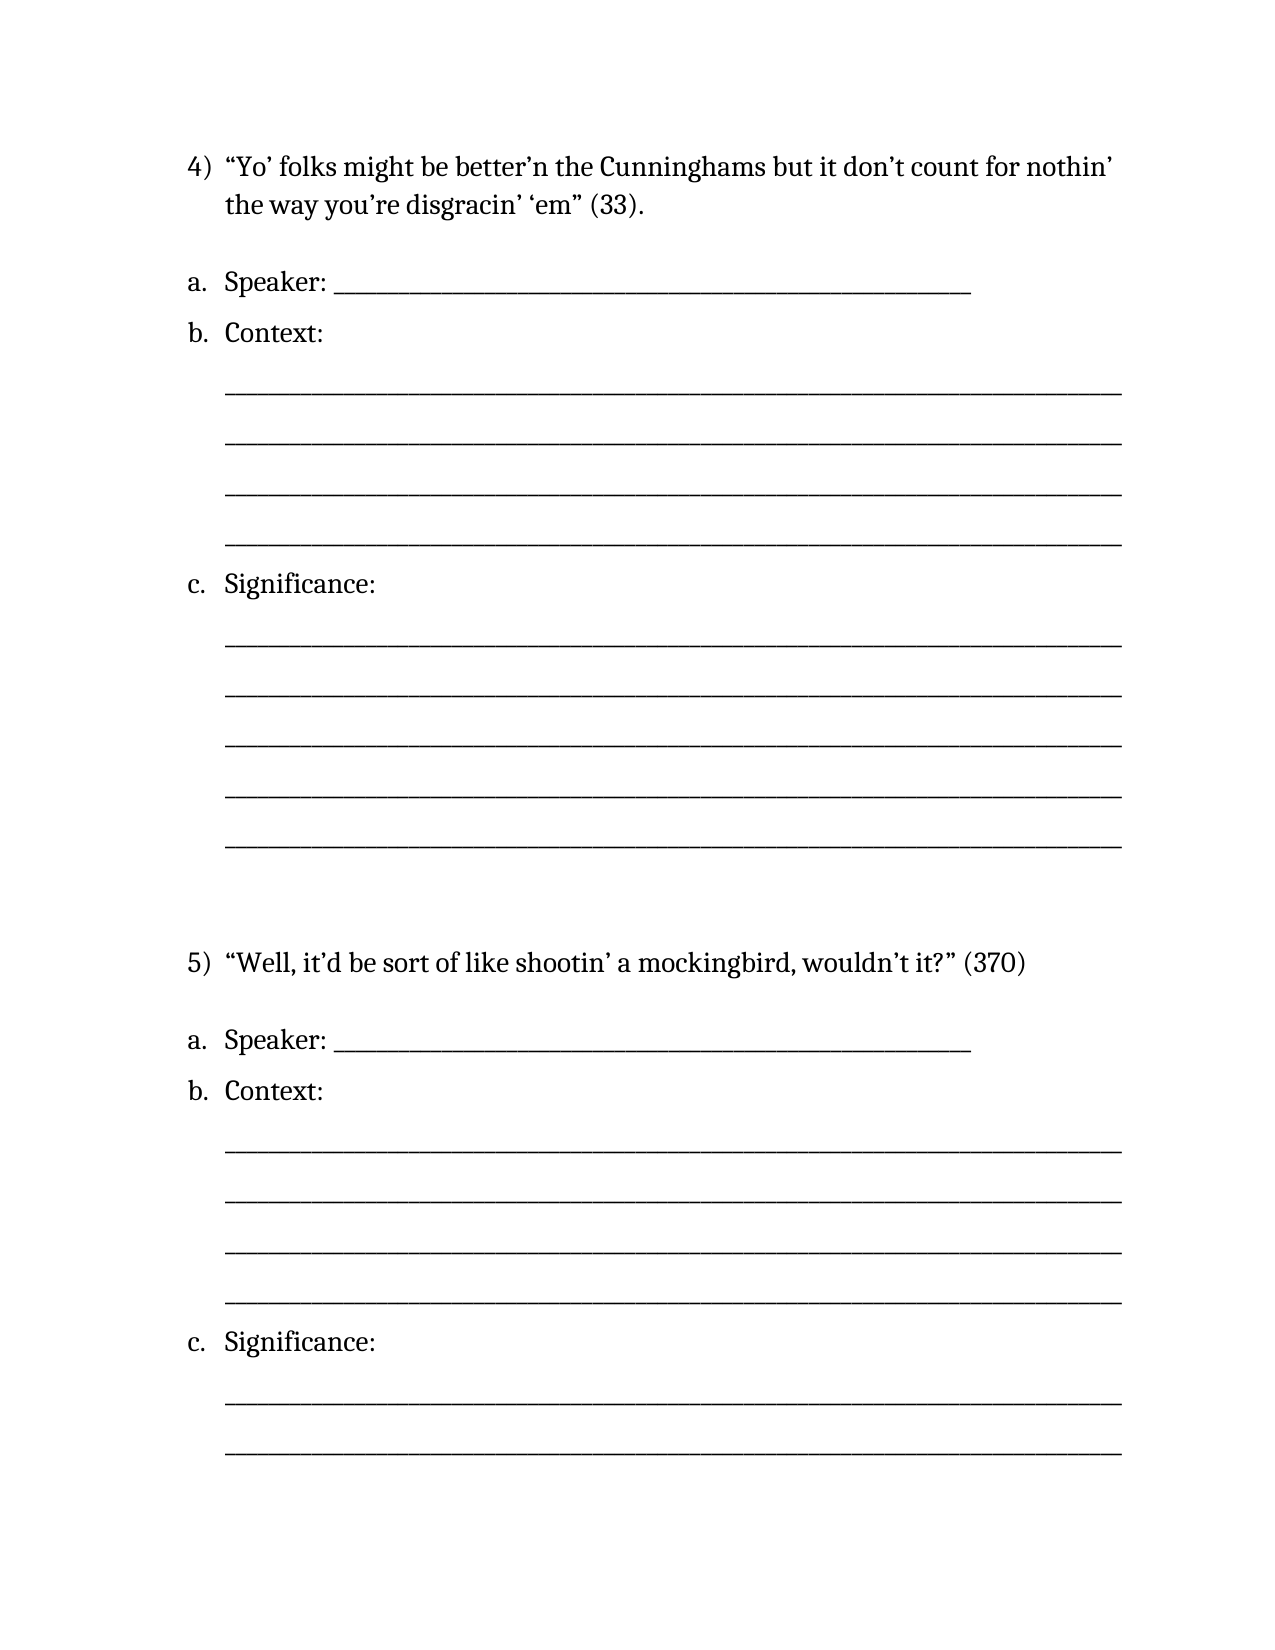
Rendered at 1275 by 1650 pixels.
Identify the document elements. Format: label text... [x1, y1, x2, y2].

list “Yo’ folks might be better’n the Cunninghams but it don’t count for nothin’ the way you’re disgracin’ ‘em” (33). [187, 150, 1125, 222]
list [187, 1325, 1125, 1459]
list “Well, it’d be sort of like shootin’ a mockingbird, wouldn’t it?” (370) [187, 946, 1125, 980]
list Speaker: ___________________________________________________________ [187, 1023, 1125, 1057]
list Speaker: ___________________________________________________________ [187, 266, 1125, 299]
list Context: ____________________________________________________________________________________________________________________________________________________________________________________________________________________________________________________________________________________________________________________________________________ [187, 1074, 1125, 1309]
list Context: ____________________________________________________________________________________________________________________________________________________________________________________________________________________________________________________________________________________________________________________________________________ [187, 316, 1125, 551]
